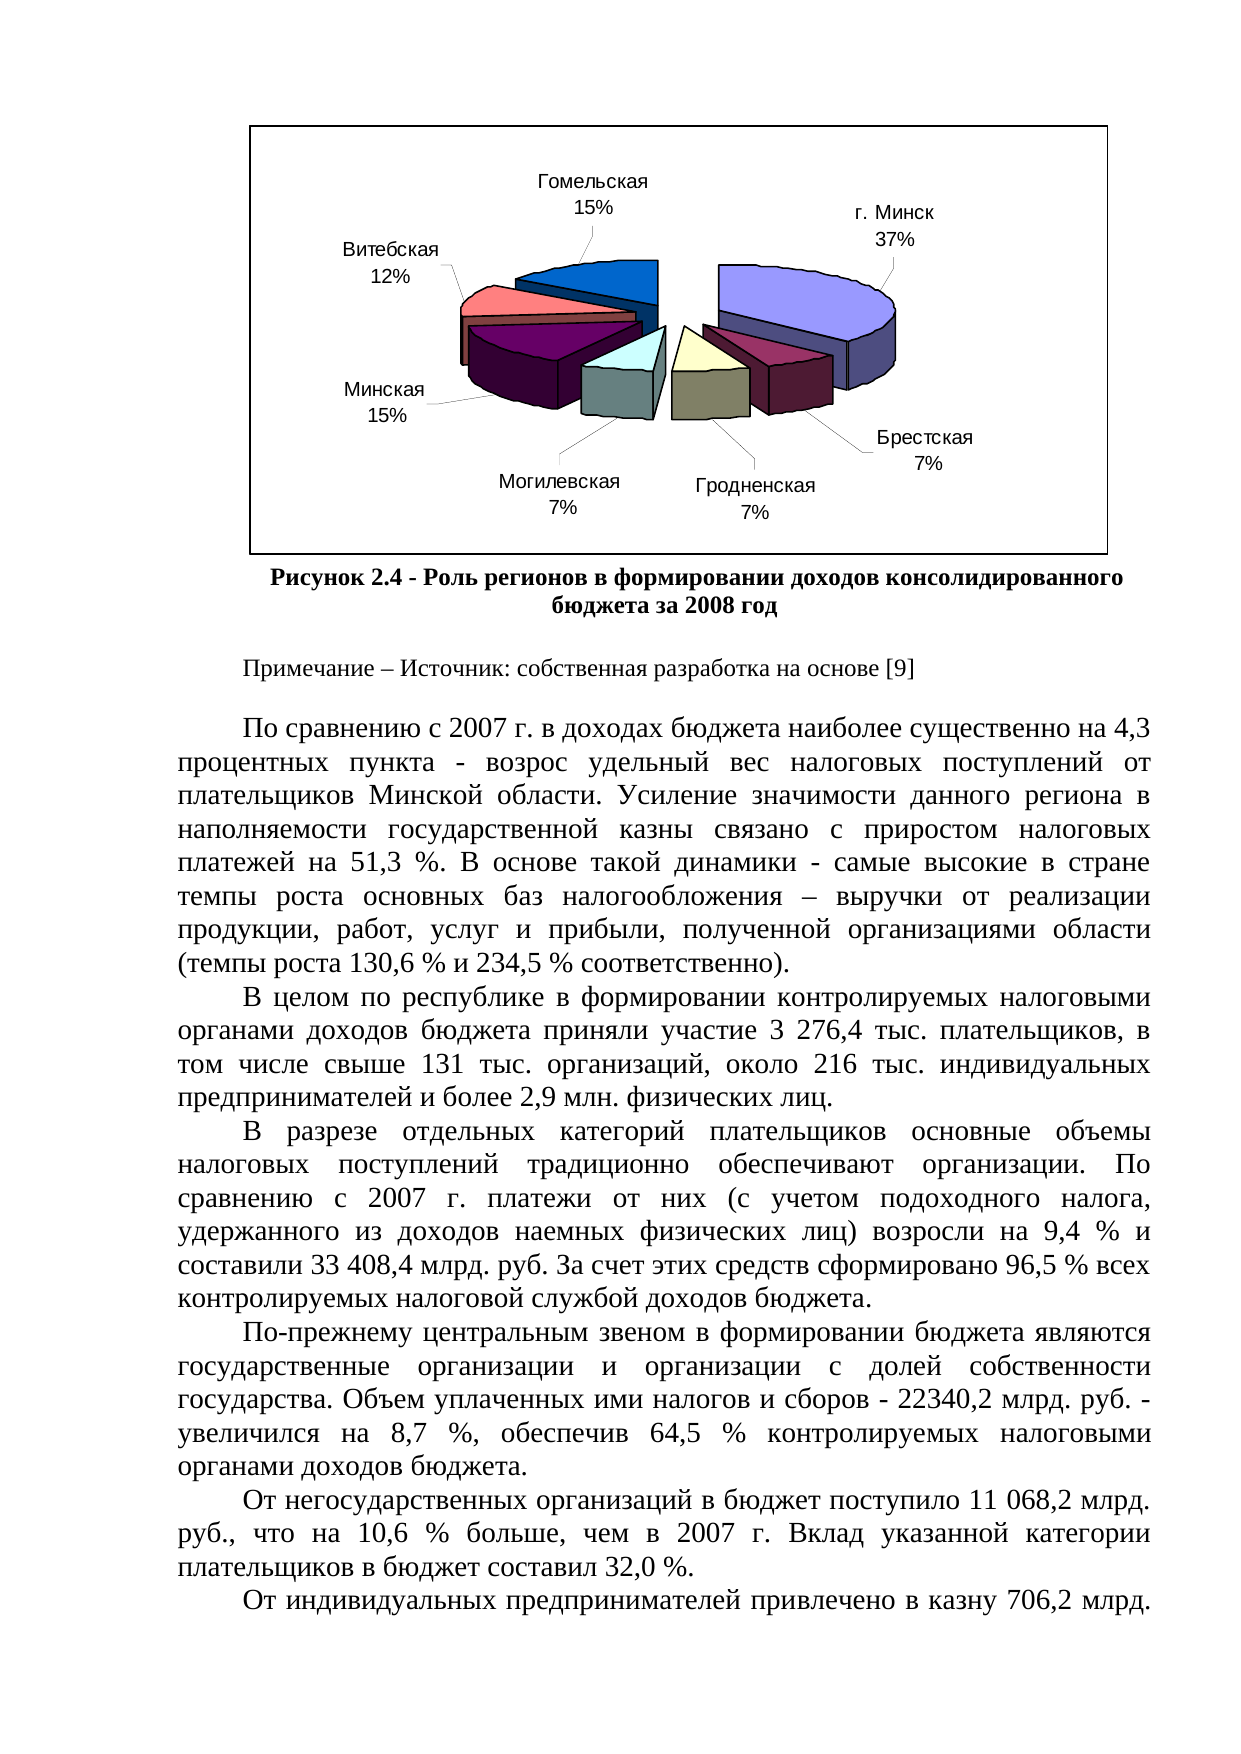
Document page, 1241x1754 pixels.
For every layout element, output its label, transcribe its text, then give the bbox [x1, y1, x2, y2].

text В целом по республике в формировании контролируемых налоговыми органами доходов бюджета приняли участие 3 276,4 тыс. плательщиков, в том числе свыше 131 тыс. организаций, около 216 тыс. индивидуальных предпринимателей и более 2,9 млн. физических лиц. [177, 979, 1152, 1113]
text По-прежнему центральным звеном в формировании бюджета являются государственные организации и организации с долей собственности государства. Объем уплаченных ими налогов и сборов - 22340,2 млрд. руб. - увеличился на 8,7 %, обеспечив 64,5 % контролируемых налоговыми органами доходов бюджета. [177, 1314, 1152, 1482]
text Примечание – Источник: собственная разработка на основе [9] [177, 653, 1152, 682]
text От негосударственных организаций в бюджет поступило 11 068,2 млрд. руб., что на 10,6 % больше, чем в . Вклад указанной категории плательщиков в бюджет составил 32,0 %. [177, 1482, 1152, 1582]
text Рисунок 2.4 - Роль регионов в формировании доходов консолидированного бюджета за 2008 год [177, 562, 1152, 619]
text В разрезе отдельных категорий плательщиков основные объемы налоговых поступлений традиционно обеспечивают организации. По сравнению с . платежи от них (с учетом подоходного налога, удержанного из доходов наемных физических лиц) возросли на 9,4 % и составили 33 408,4 млрд. руб. За счет этих средств сформировано 96,5 % всех контролируемых налоговой службой доходов бюджета. [177, 1113, 1152, 1314]
text По сравнению с . в доходах бюджета наиболее существенно на 4,3 процентных пункта - возрос удельный вес налоговых поступлений от плательщиков Минской области. Усиление значимости данного региона в наполняемости государственной казны связано с приростом налоговых платежей на 51,3 %. В основе такой динамики - самые высокие в стране темпы роста основных баз налогообложения – выручки от реализации продукции, работ, услуг и прибыли, полученной организациями области (темпы роста 130,6 % и 234,5 % соответственно). [177, 710, 1152, 979]
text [177, 1582, 1152, 1616]
